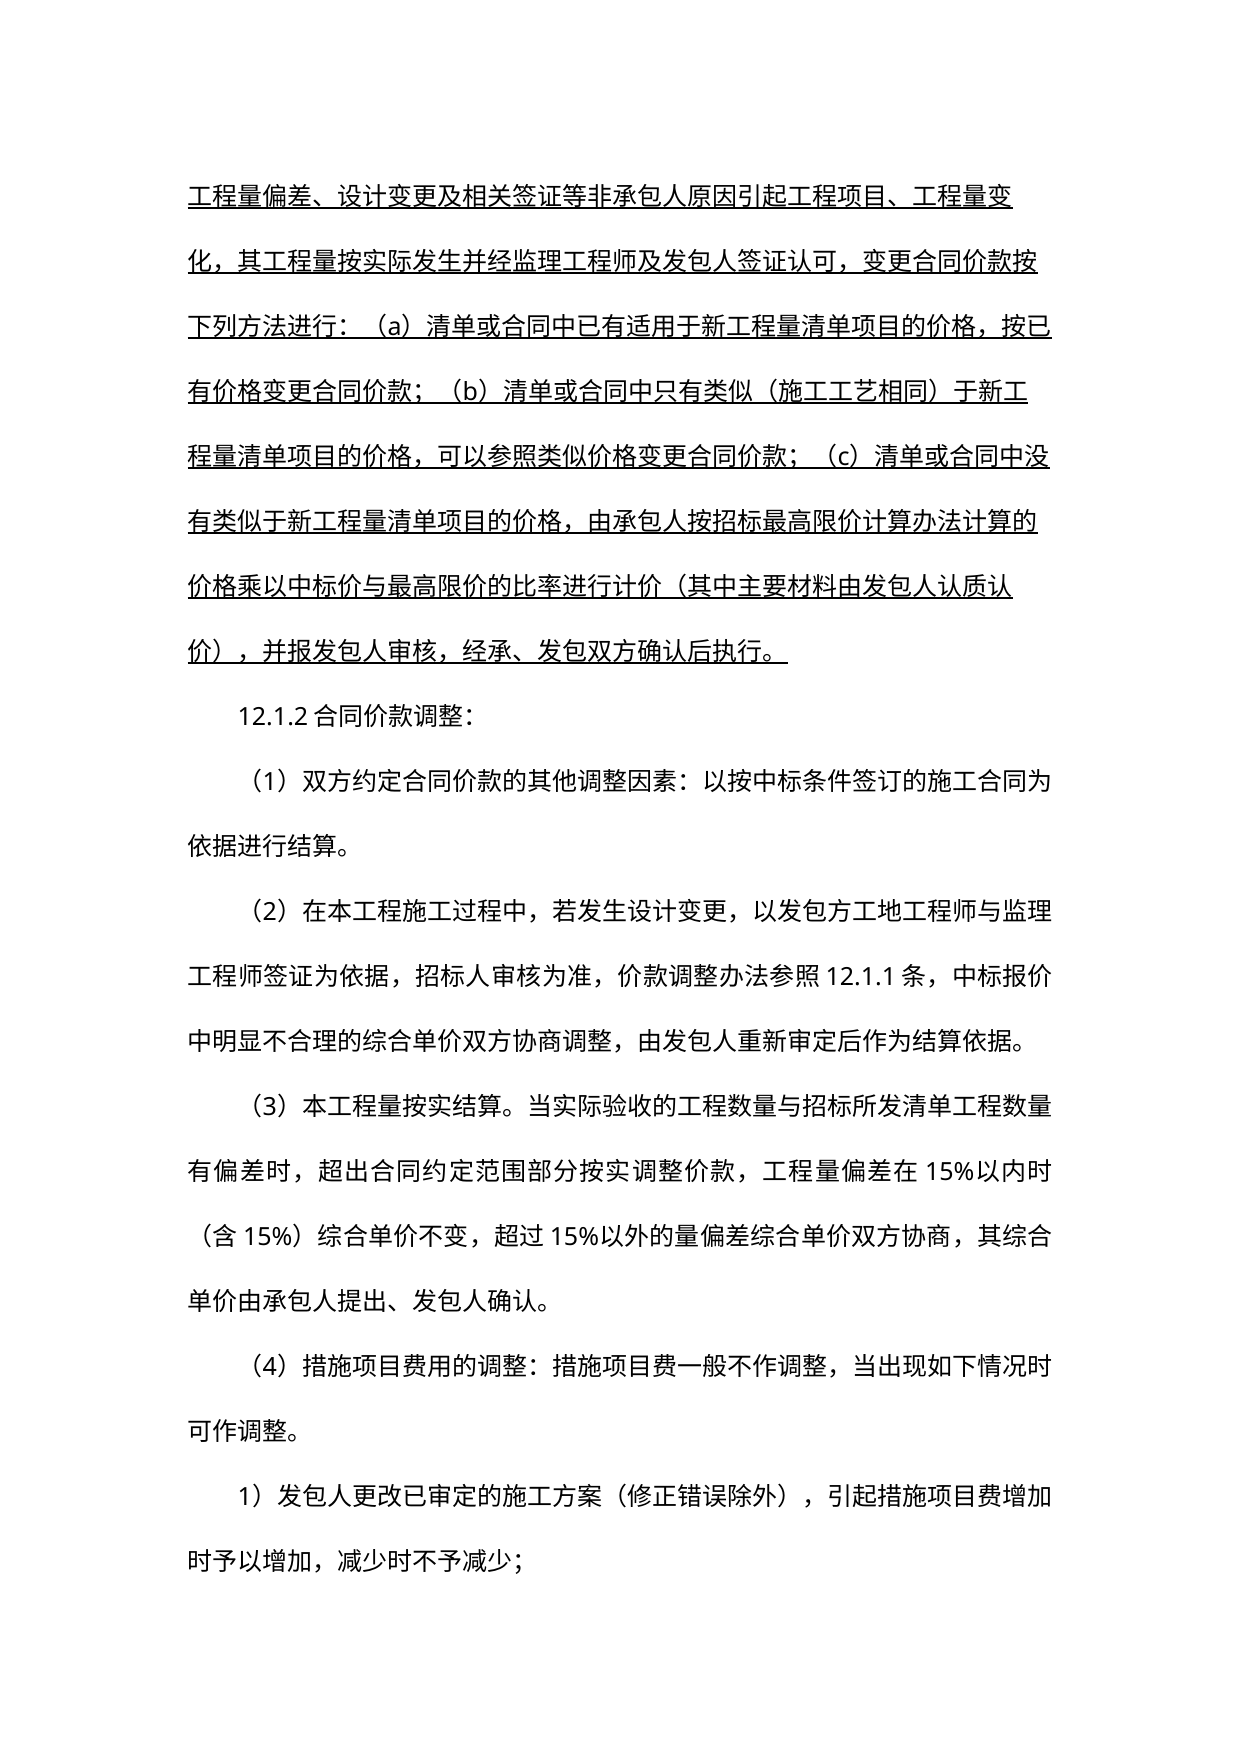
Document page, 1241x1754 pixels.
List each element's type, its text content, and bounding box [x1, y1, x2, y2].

text （4）措施项目费用的调整：措施项目费一般不作调整，当出现如下情况时可作调整。 [187, 1332, 1053, 1462]
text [187, 162, 1053, 682]
text 12.1.2合同价款调整： [187, 682, 1053, 747]
text （3）本工程量按实结算。当实际验收的工程数量与招标所发清单工程数量有偏差时，超出合同约定范围部分按实调整价款，工程量偏差在15%以内时（含15%）综合单价不变，超过15%以外的量偏差综合单价双方协商，其综合单价由承包人提出、发包人确认。 [187, 1072, 1053, 1332]
text （1）双方约定合同价款的其他调整因素：以按中标条件签订的施工合同为依据进行结算。 [187, 747, 1053, 877]
text 1）发包人更改已审定的施工方案（修正错误除外），引起措施项目费增加时予以增加，减少时不予减少； [187, 1462, 1053, 1592]
text （2）在本工程施工过程中，若发生设计变更，以发包方工地工程师与监理工程师签证为依据，招标人审核为准，价款调整办法参照12.1.1条，中标报价中明显不合理的综合单价双方协商调整，由发包人重新审定后作为结算依据。 [187, 877, 1053, 1072]
